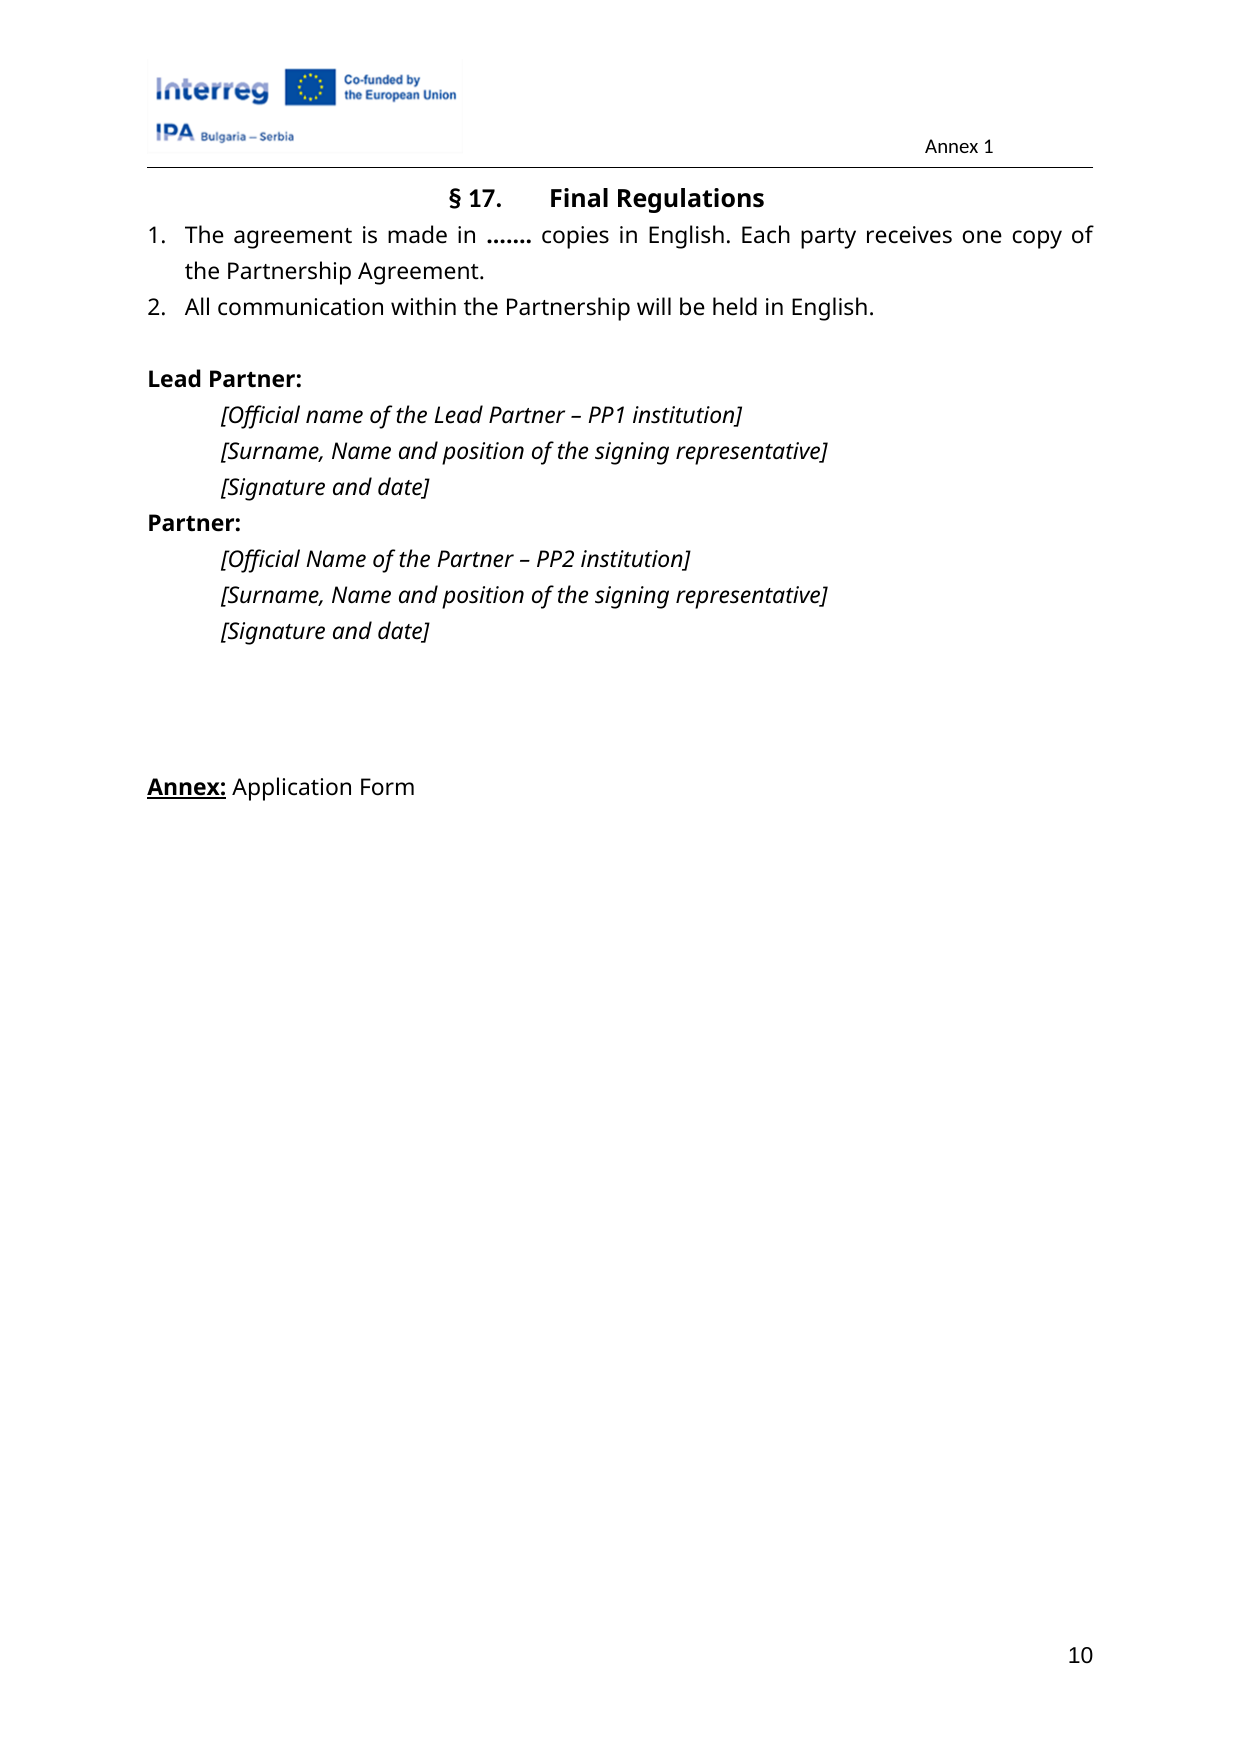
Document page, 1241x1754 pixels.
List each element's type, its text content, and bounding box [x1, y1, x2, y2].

text Lead Partner: [147, 363, 1093, 394]
text Final Regulations [147, 180, 1093, 214]
list All communication within the Partnership will be held in English. [147, 291, 1093, 322]
text Annex: Application Form [147, 771, 1093, 802]
text [Official name of the Lead Partner – PP1 institution] [221, 399, 1093, 430]
list The agreement is made in ……. copies in English. Each party receives one copy of the Partnership Agreement. [147, 219, 1093, 287]
text [Surname, Name and position of the signing representative] [221, 435, 1093, 466]
text [Surname, Name and position of the signing representative] [221, 579, 1093, 610]
text Partner: [147, 507, 1093, 538]
text [Signature and date] [221, 615, 1093, 646]
text [Official Name of the Partner – PP2 institution] [221, 543, 1093, 574]
text [Signature and date] [221, 471, 1093, 502]
picture [147, 59, 463, 154]
